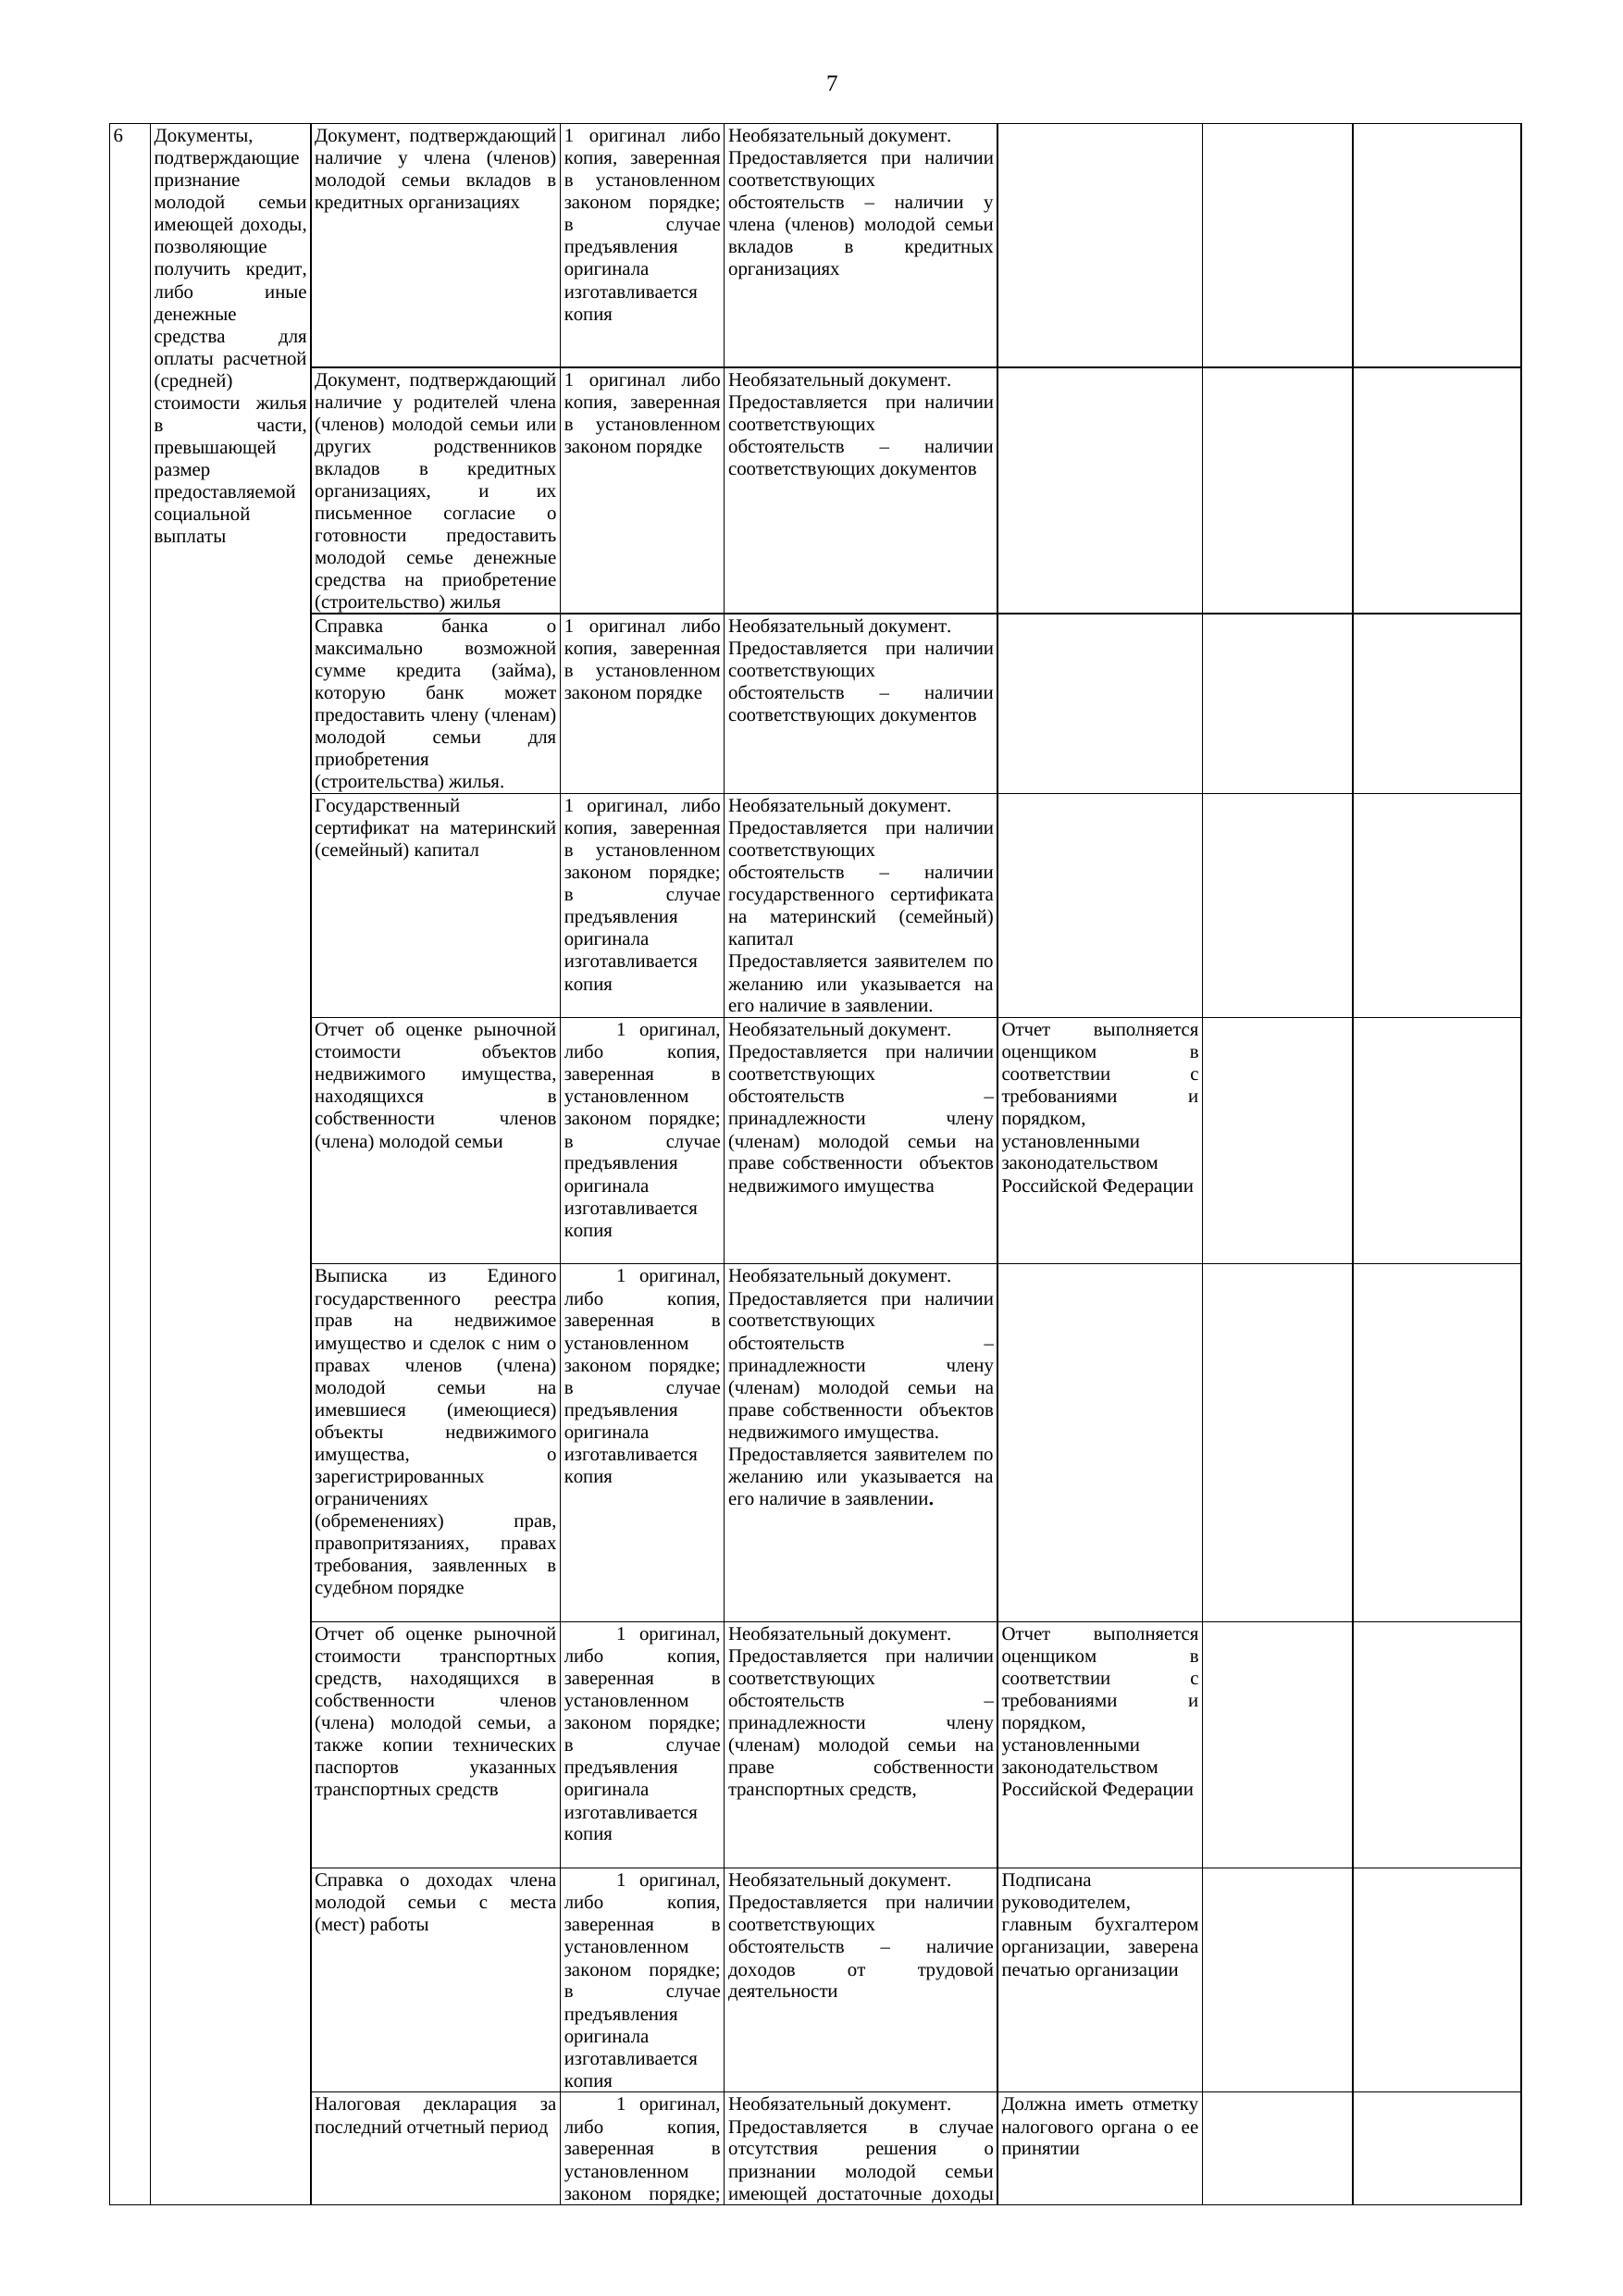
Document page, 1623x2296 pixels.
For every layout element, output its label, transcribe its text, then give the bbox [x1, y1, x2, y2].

table_cell Необязательный документ. Предоставляется при наличии соответствующих обстоятельств – принадлежности члену (членам) молодой семьи на праве собственности транспортных средств, [725, 1622, 997, 1868]
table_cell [561, 124, 724, 366]
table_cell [725, 2092, 997, 2204]
table_cell Отчет выполняется оценщиком в соответствии с требованиями и порядком, установленными законодательством Российской Федерации [998, 1622, 1202, 1868]
table_cell Справка о доходах члена молодой семьи с места (мест) работы [312, 1868, 560, 2091]
table_cell Необязательный документ. Предоставляется при наличии соответствующих обстоятельств – наличии соответствующих документов [725, 614, 997, 792]
table_cell Отчет выполняется оценщиком в соответствии с требованиями и порядком, установленными законодательством Российской Федерации [998, 1018, 1202, 1263]
table_cell [1203, 1018, 1352, 1263]
table_cell 1 оригинал, либо копия, заверенная в установленном законом порядке; в случае предъявления оригинала изготавливается копия [561, 1264, 724, 1620]
table_cell Выписка из Единого государственного реестра прав на недвижимое имущество и сделок с ним о правах членов (члена) молодой семьи на имевшиеся (имеющиеся) объекты недвижимого имущества, о зарегистрированных ограничениях (обременениях) прав, правопритязаниях, правах требования, заявленных в судебном порядке [312, 1264, 560, 1620]
table_cell Необязательный документ. Предоставляется при наличии соответствующих обстоятельств – наличие доходов от трудовой деятельности [725, 1868, 997, 2091]
table_cell Документы, подтверждающие признание молодой семьи имеющей доходы, позволяющие получить кредит, либо иные денежные средства для оплаты расчетной (средней) стоимости жилья в части, превышающей размер предоставляемой социальной выплаты [151, 124, 310, 2204]
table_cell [561, 2092, 724, 2204]
table_cell Документ, подтверждающий наличие у члена (членов) молодой семьи вкладов в кредитных организациях [312, 124, 560, 366]
table_cell [998, 794, 1202, 1016]
table_cell [998, 614, 1202, 792]
table_cell Документ, подтверждающий наличие у родителей члена (членов) молодой семьи или других родственников вкладов в кредитных организациях, и их письменное согласие о готовности предоставить молодой семье денежные средства на приобретение (строительство) жилья [312, 368, 560, 613]
table_cell [998, 368, 1202, 613]
table_cell [998, 1264, 1202, 1620]
table_cell [1354, 1868, 1520, 2091]
table_cell Необязательный документ. Предоставляется при наличии соответствующих обстоятельств – принадлежности члену (членам) молодой семьи на праве собственности объектов недвижимого имущества [725, 1018, 997, 1263]
table_cell [1354, 614, 1520, 792]
table_cell Необязательный документ. Предоставляется при наличии соответствующих обстоятельств – наличии государственного сертификата на материнский (семейный) капитал Предоставляется заявителем по желанию или указывается на его наличие в заявлении. [725, 794, 997, 1016]
table_cell [1354, 2092, 1520, 2204]
table_cell Отчет об оценке рыночной стоимости объектов недвижимого имущества, находящихся в собственности членов (члена) молодой семьи [312, 1018, 560, 1263]
table_cell [1203, 368, 1352, 613]
table_cell 1 оригинал, либо копия, заверенная в установленном законом порядке; в случае предъявления оригинала изготавливается копия [561, 1868, 724, 2091]
table_cell Подписана руководителем, главным бухгалтером организации, заверена печатью организации [998, 1868, 1202, 2091]
table_cell [1203, 1868, 1352, 2091]
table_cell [998, 2092, 1202, 2204]
table_cell Необязательный документ. Предоставляется при наличии соответствующих обстоятельств – наличии у члена (членов) молодой семьи вкладов в кредитных организациях [725, 124, 997, 366]
table_cell Необязательный документ. Предоставляется при наличии соответствующих обстоятельств – принадлежности члену (членам) молодой семьи на праве собственности объектов недвижимого имущества. Предоставляется заявителем по желанию или указывается на его наличие в заявлении. [725, 1264, 997, 1620]
table_cell [1354, 794, 1520, 1016]
table_cell [1203, 1622, 1352, 1868]
table_cell Необязательный документ. Предоставляется при наличии соответствующих обстоятельств – наличии соответствующих документов [725, 368, 997, 613]
table_cell Отчет об оценке рыночной стоимости транспортных средств, находящихся в собственности членов (члена) молодой семьи, а также копии технических паспортов указанных транспортных средств [312, 1622, 560, 1868]
table_cell [1203, 2092, 1352, 2204]
table_cell Государственный сертификат на материнский (семейный) капитал [312, 794, 560, 1016]
table_cell [1354, 368, 1520, 613]
table_cell [1203, 1264, 1352, 1620]
table_cell [1203, 614, 1352, 792]
table_cell [998, 124, 1202, 366]
table_cell 6 [110, 124, 150, 2204]
table_cell 1 оригинал либо копия, заверенная в установленном законом порядке [561, 368, 724, 613]
table_cell 1 оригинал либо копия, заверенная в установленном законом порядке [561, 614, 724, 792]
table_cell 1 оригинал, либо копия, заверенная в установленном законом порядке; в случае предъявления оригинала изготавливается копия [561, 1018, 724, 1263]
table_cell Справка банка о максимально возможной сумме кредита (займа), которую банк может предоставить члену (членам) молодой семьи для приобретения (строительства) жилья. [312, 614, 560, 792]
table_cell 1 оригинал, либо копия, заверенная в установленном законом порядке; в случае предъявления оригинала изготавливается копия [561, 1622, 724, 1868]
table_cell [1203, 794, 1352, 1016]
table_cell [312, 2092, 560, 2204]
table_cell [1203, 124, 1352, 366]
table_cell [1354, 1018, 1520, 1263]
table_cell [1354, 1622, 1520, 1868]
table_cell 1 оригинал, либо копия, заверенная в установленном законом порядке; в случае предъявления оригинала изготавливается копия [561, 794, 724, 1016]
table_cell [1354, 124, 1520, 366]
table_cell [1354, 1264, 1520, 1620]
